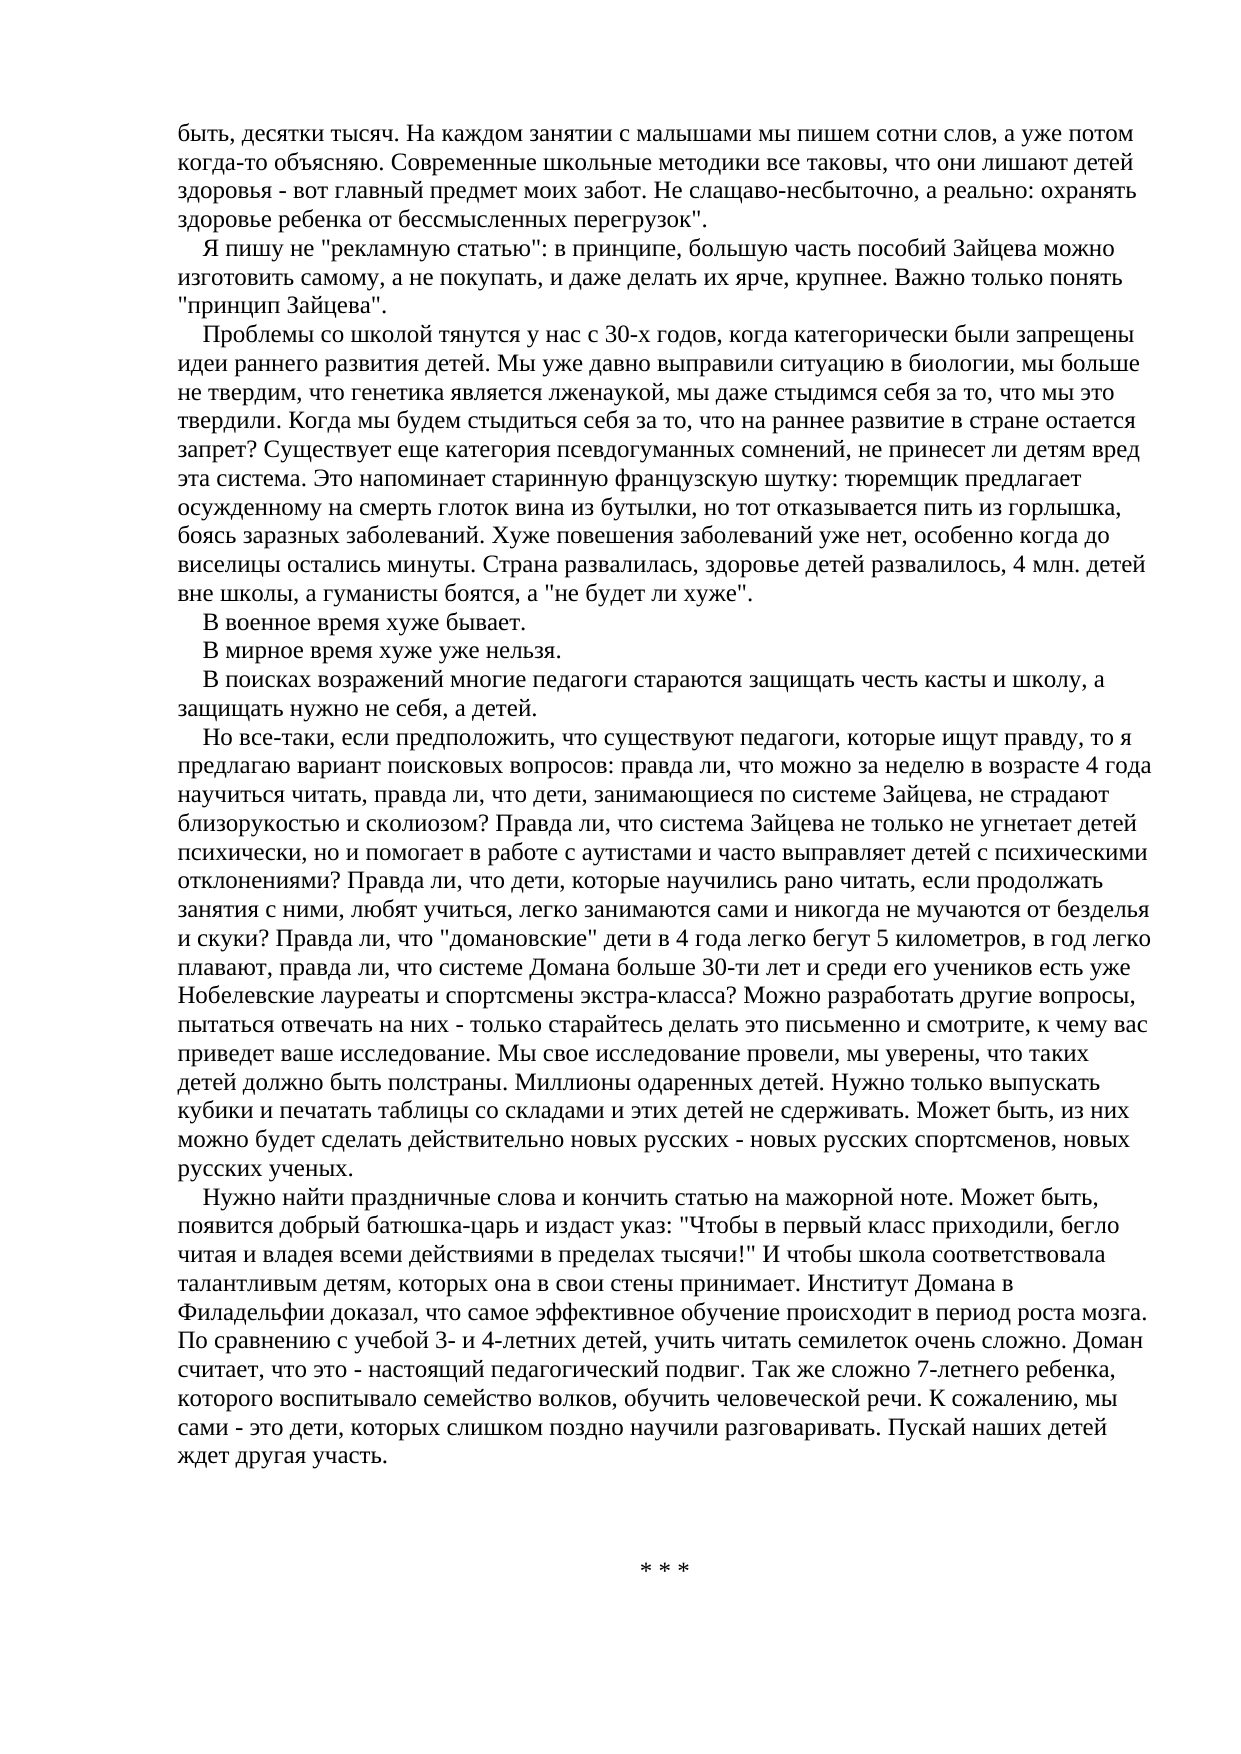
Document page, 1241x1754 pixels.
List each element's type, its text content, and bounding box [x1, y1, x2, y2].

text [177, 118, 1152, 1469]
text * * * [177, 1556, 1152, 1585]
